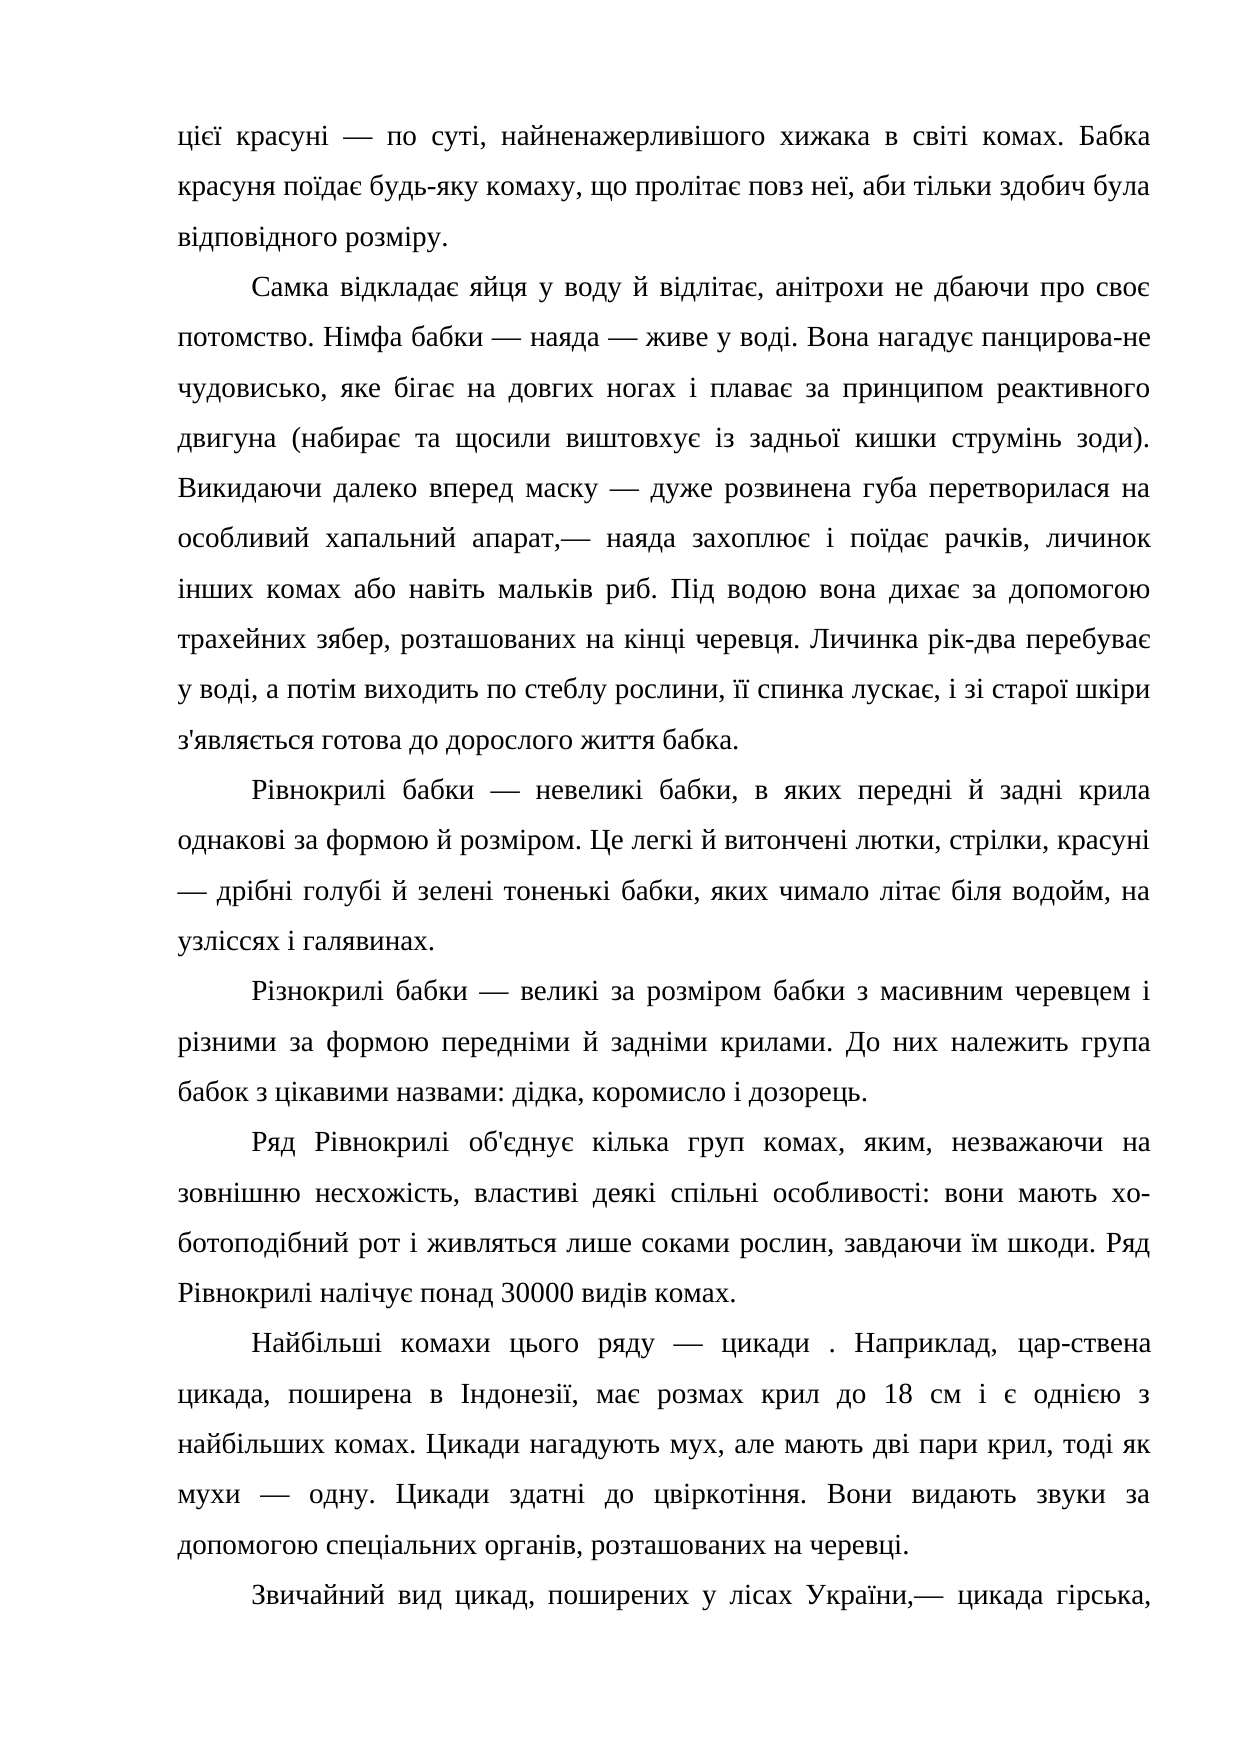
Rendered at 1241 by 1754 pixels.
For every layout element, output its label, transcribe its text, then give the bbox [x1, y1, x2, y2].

text Ряд Рівнокрилі об'єднує кілька груп комах, яким, незважаючи на зовнішню несхожість, властиві деякі спільні особливості: вони мають хо-ботоподібний рот і живляться лише соками рослин, завдаючи їм шкоди. Ряд Рівнокрилі налічує понад 30000 видів комах. [177, 1124, 1152, 1309]
text Самка відкладає яйця у воду й відлітає, анітрохи не дбаючи про своє потомство. Німфа бабки — наяда — живе у воді. Вона нагадує панцирова-не чудовисько, яке бігає на довгих ногах і плаває за принципом реактивного двигуна (набирає та щосили виштовхує із задньої кишки струмінь зоди). Викидаючи далеко вперед маску — дуже розвинена губа перетворилася на особливий хапальний апарат,— наяда захоплює і поїдає рачків, личинок інших комах або навіть мальків риб. Під водою вона дихає за допомогою трахейних зябер, розташованих на кінці черевця. Личинка рік-два перебуває у воді, а потім виходить по стеблу рослини, її спинка лускає, і зі старої шкіри з'являється готова до дорослого життя бабка. [177, 269, 1152, 755]
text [177, 118, 1152, 252]
text Різнокрилі бабки — великі за розміром бабки з масивним черевцем і різними за формою передніми й задніми крилами. До них належить група бабок з цікавими назвами: дідка, коромисло і дозорець. [177, 973, 1152, 1108]
text Найбільші комахи цього ряду — цикади . Наприклад, цар-ствена цикада, поширена в Індонезії, має розмах крил до 18 см і є однією з найбільших комах. Цикади нагадують мух, але мають дві пари крил, тоді як мухи — одну. Цикади здатні до цвіркотіння. Вони видають звуки за допомогою спеціальних органів, розташованих на черевці. [177, 1326, 1152, 1560]
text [177, 1577, 1152, 1611]
text Рівнокрилі бабки — невеликі бабки, в яких передні й задні крила однакові за формою й розміром. Це легкі й витончені лютки, стрілки, красуні — дрібні голубі й зелені тоненькі бабки, яких чимало літає біля водойм, на узліссях і галявинах. [177, 772, 1152, 957]
